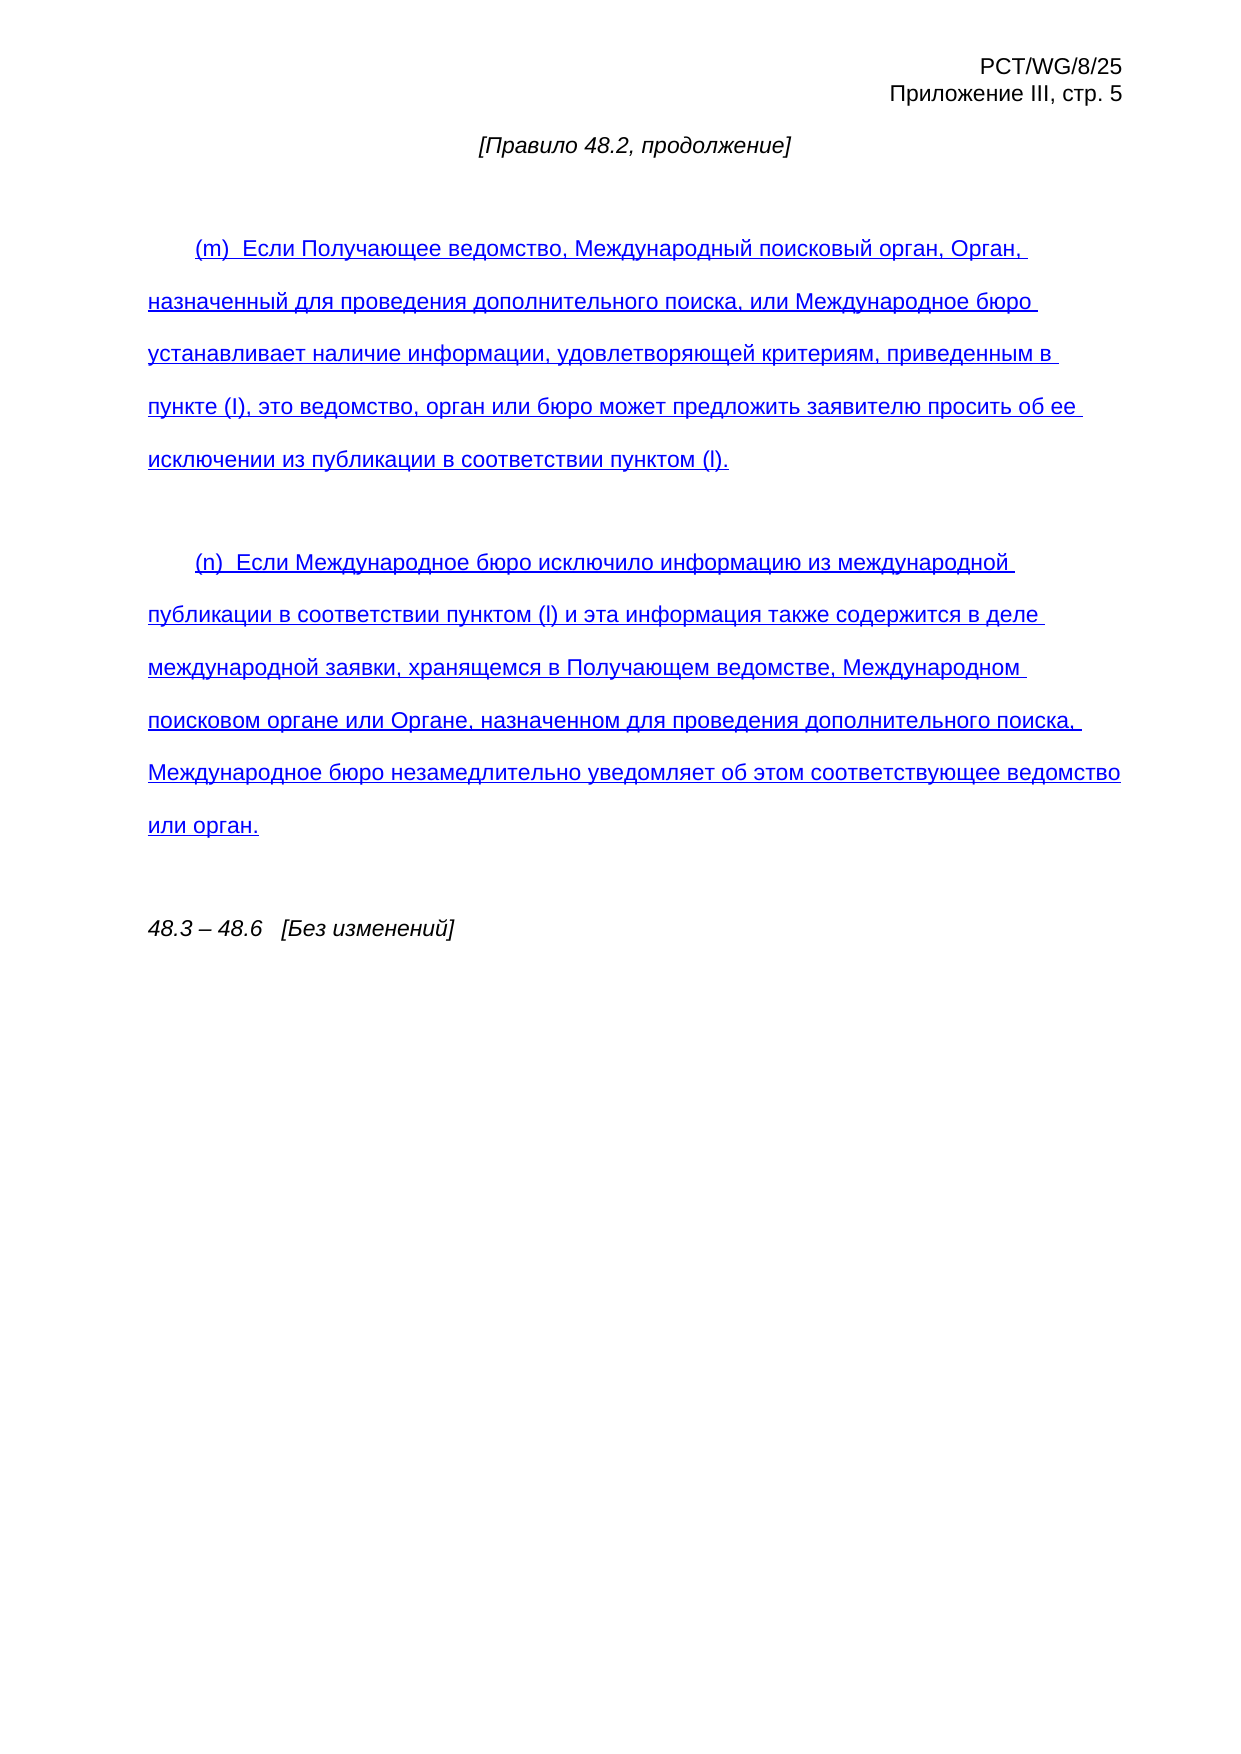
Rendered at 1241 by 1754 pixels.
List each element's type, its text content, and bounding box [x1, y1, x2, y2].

text 48.3 – 48.6 [Без изменений] [148, 915, 1122, 941]
text (m) Если Получающее ведомство, Международный поисковый орган, Орган, назначенный для проведения дополнительного поиска, или Международное бюро устанавливает наличие информации, удовлетворяющей критериям, приведенным в пункте (I), это ведомство, орган или бюро может предложить заявителю просить об ее исключении из публикации в соответствии пунктом (l). [148, 235, 1122, 472]
text (n) Если Международное бюро исключило информацию из международной публикации в соответствии пунктом (l) и эта информация также содержится в деле международной заявки, хранящемся в Получающем ведомстве, Международном поисковом органе или Органе, назначенном для проведения дополнительного поиска, Международное бюро незамедлительно уведомляет об этом соответствующее ведомство или орган. [148, 548, 1122, 838]
text [Правило 48.2, продолжение] [148, 132, 1122, 158]
